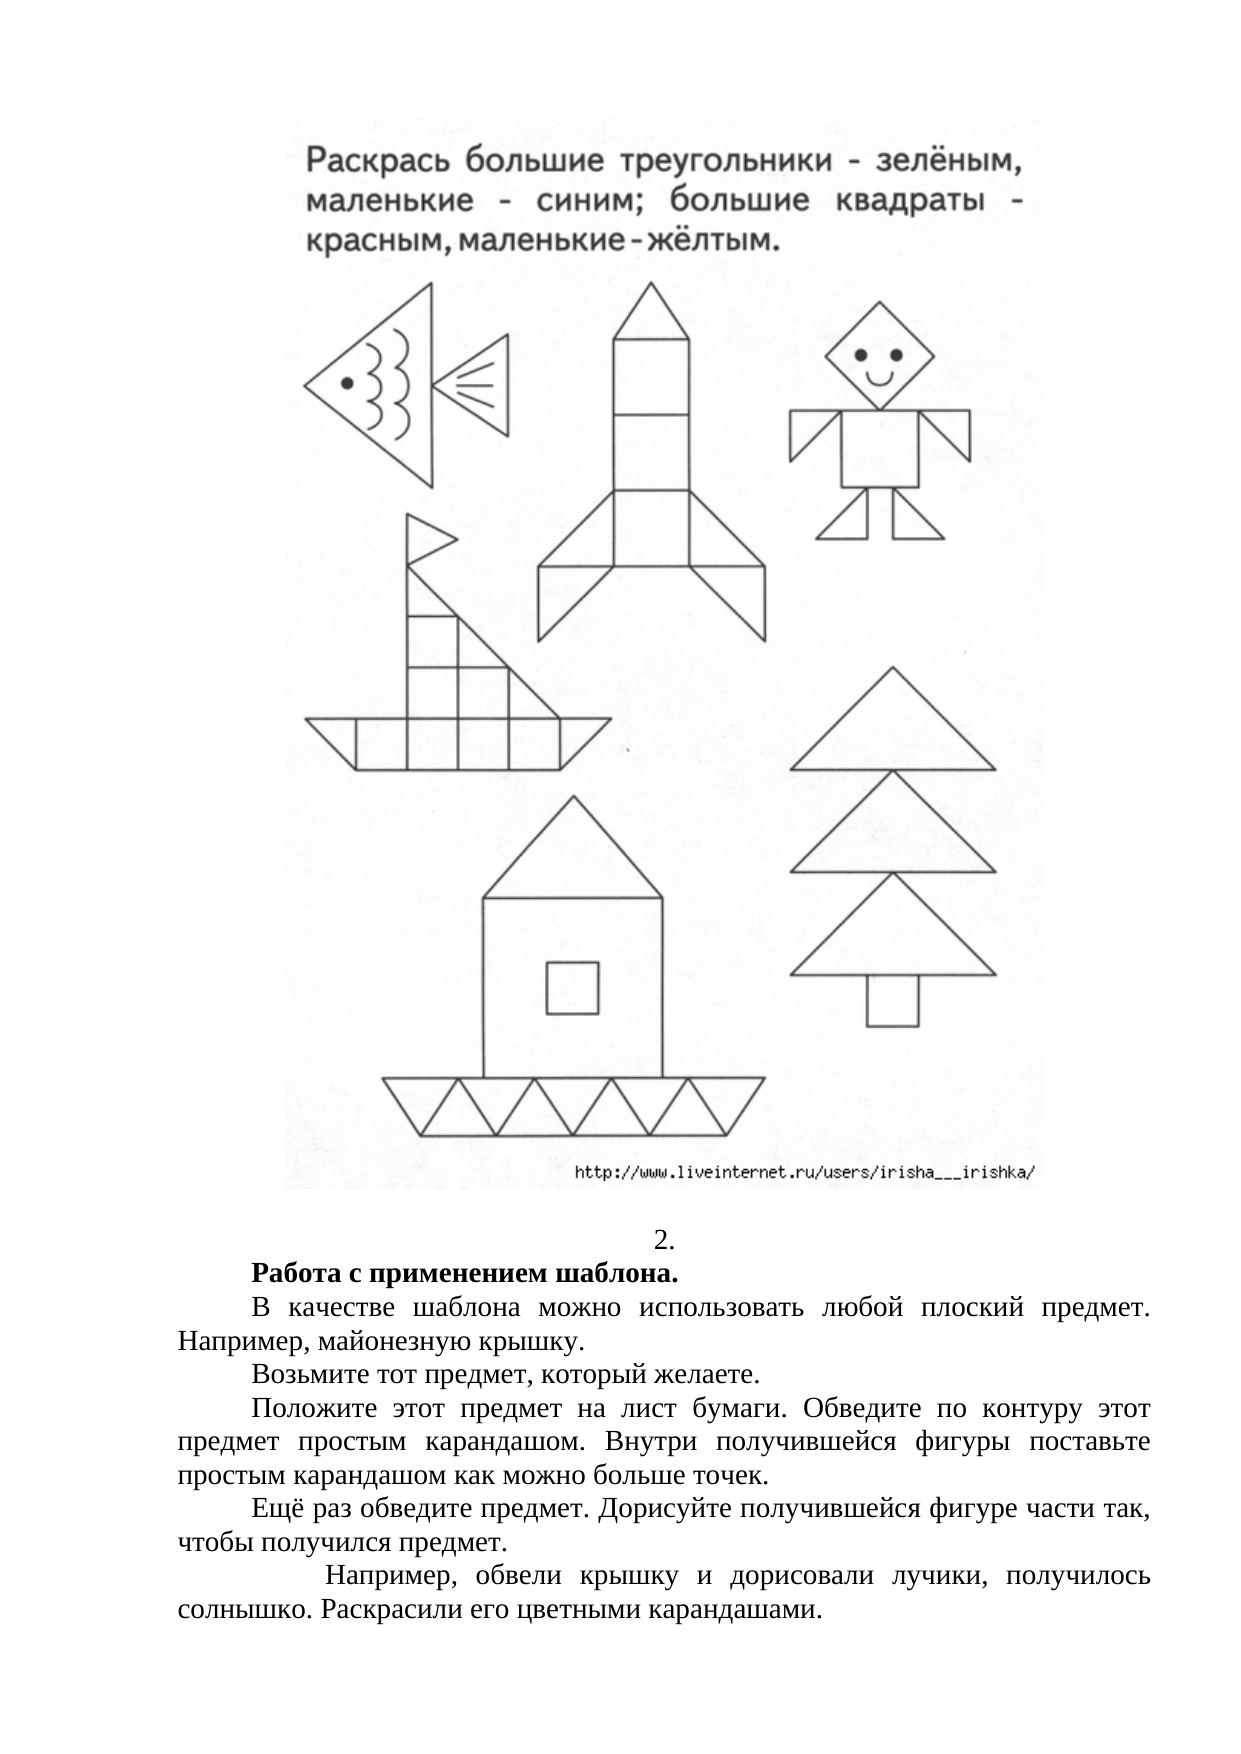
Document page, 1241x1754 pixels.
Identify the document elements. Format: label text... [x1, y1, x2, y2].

text 2. [177, 1222, 1152, 1256]
text Работа с применением шаблона. [177, 1256, 1152, 1289]
picture [285, 118, 1044, 1189]
text Положите этот предмет на лист бумаги. Обведите по контуру этот предмет простым карандашом. Внутри получившейся фигуры поставьте простым карандашом как можно больше точек. [177, 1390, 1152, 1490]
text Возьмите тот предмет, который желаете. [177, 1356, 1152, 1390]
text Ещё раз обведите предмет. Дорисуйте получившейся фигуре части так, чтобы получился предмет. [177, 1490, 1152, 1557]
text Например, обвели крышку и дорисовали лучики, получилось солнышко. Раскрасили его цветными карандашами. [177, 1557, 1152, 1624]
text В качестве шаблона можно использовать любой плоский предмет. Например, майонезную крышку. [177, 1289, 1152, 1356]
